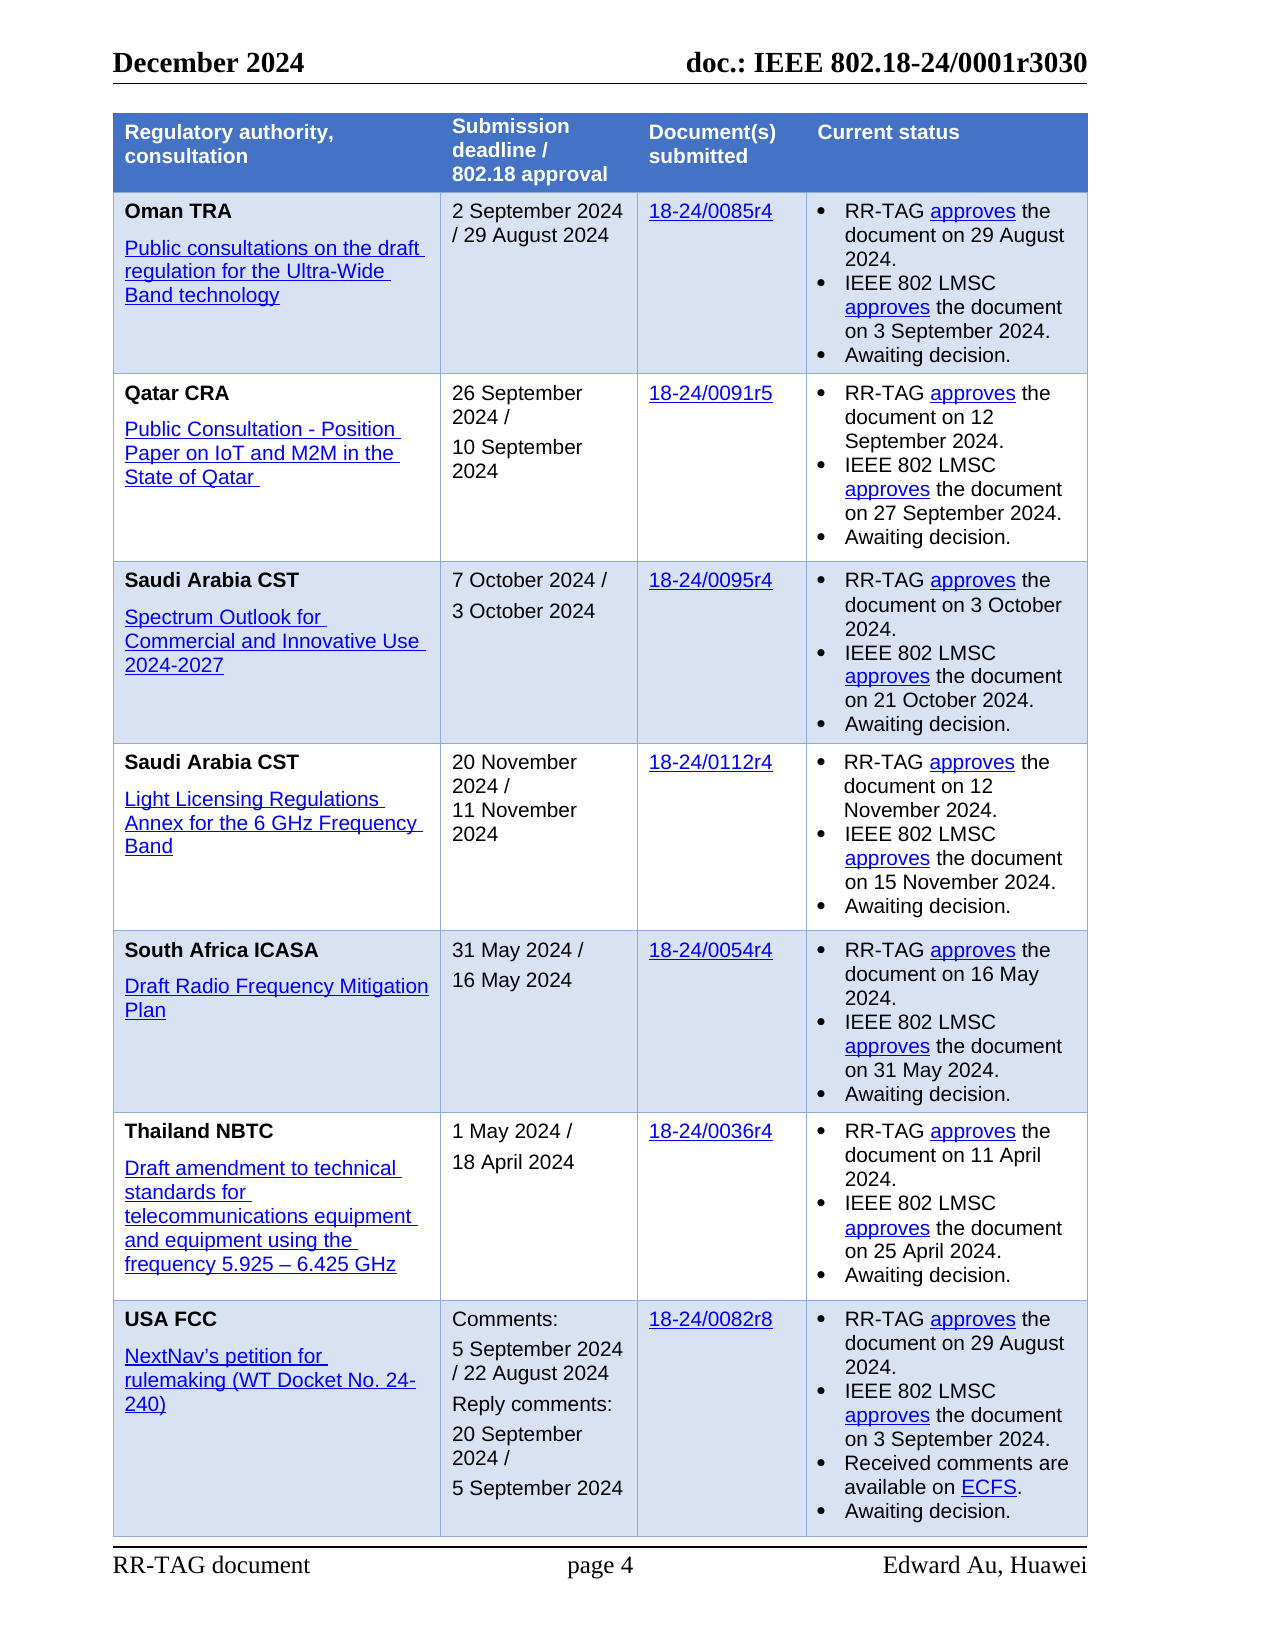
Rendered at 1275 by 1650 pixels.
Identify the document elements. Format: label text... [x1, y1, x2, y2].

table_cell Comments: 5 September 2024 / 22 August 2024 Reply comments: 20 September 2024 / 5 September 2024 [441, 1301, 637, 1536]
table_cell 31 May 2024 / 16 May 2024 [441, 931, 637, 1112]
table_cell 7 October 2024 / 3 October 2024 [441, 562, 637, 743]
table_cell Saudi Arabia CST Spectrum Outlook for Commercial and Innovative Use 2024-2027 [114, 562, 440, 743]
table_cell RR-TAG approves the document on 16 May 2024. IEEE 802 LMSC approves the document on 31 May 2024. Awaiting decision. [807, 931, 1087, 1112]
table_cell Oman TRA Public consultations on the draft regulation for the Ultra-Wide Band technology [114, 193, 440, 373]
table_cell 18-24/0112r4 [638, 744, 806, 930]
table_cell 18-24/0036r4 [638, 1113, 806, 1300]
table_cell RR-TAG approves the document on 29 August 2024. IEEE 802 LMSC approves the document on 3 September 2024. Received comments are available on ECFS. Awaiting decision. [807, 1301, 1087, 1536]
table_cell Thailand NBTC Draft amendment to technical standards for telecommunications equipment and equipment using the frequency 5.925 – 6.425 GHz [114, 1113, 440, 1300]
table_cell 18-24/0082r8 [638, 1301, 806, 1536]
table_cell RR-TAG approves the document on 11 April 2024. IEEE 802 LMSC approves the document on 25 April 2024. Awaiting decision. [807, 1113, 1087, 1300]
table_cell 20 November 2024 / 11 November 2024 [441, 744, 637, 930]
table_header Submission deadline / 802.18 approval [441, 114, 637, 192]
table_cell USA FCC NextNav’s petition for rulemaking (WT Docket No. 24-240) [114, 1301, 440, 1536]
table_cell RR-TAG approves the document on 12 November 2024. IEEE 802 LMSC approves the document on 15 November 2024. Awaiting decision. [807, 744, 1087, 930]
table_cell 18-24/0091r5 [638, 374, 806, 561]
table_cell 26 September 2024 / 10 September 2024 [441, 374, 637, 561]
table_header Regulatory authority, consultation [114, 114, 440, 192]
table_cell 1 May 2024 / 18 April 2024 [441, 1113, 637, 1300]
table_cell 18-24/0085r4 [638, 193, 806, 373]
table_cell Qatar CRA Public Consultation - Position Paper on IoT and M2M in the State of Qatar [114, 374, 440, 561]
table_header Document(s) submitted [638, 114, 806, 192]
table_cell 2 September 2024 / 29 August 2024 [441, 193, 637, 373]
table_cell RR-TAG approves the document on 29 August 2024. IEEE 802 LMSC approves the document on 3 September 2024. Awaiting decision. [807, 193, 1087, 373]
table_cell RR-TAG approves the document on 3 October 2024. IEEE 802 LMSC approves the document on 21 October 2024. Awaiting decision. [807, 562, 1087, 743]
table_cell 18-24/0095r4 [638, 562, 806, 743]
table_cell 18-24/0054r4 [638, 931, 806, 1112]
table_cell RR-TAG approves the document on 12 September 2024. IEEE 802 LMSC approves the document on 27 September 2024. Awaiting decision. [807, 374, 1087, 561]
table_cell South Africa ICASA Draft Radio Frequency Mitigation Plan [114, 931, 440, 1112]
table_header Current status [807, 114, 1087, 192]
table_cell Saudi Arabia CST Light Licensing Regulations Annex for the 6 GHz Frequency Band [114, 744, 440, 930]
